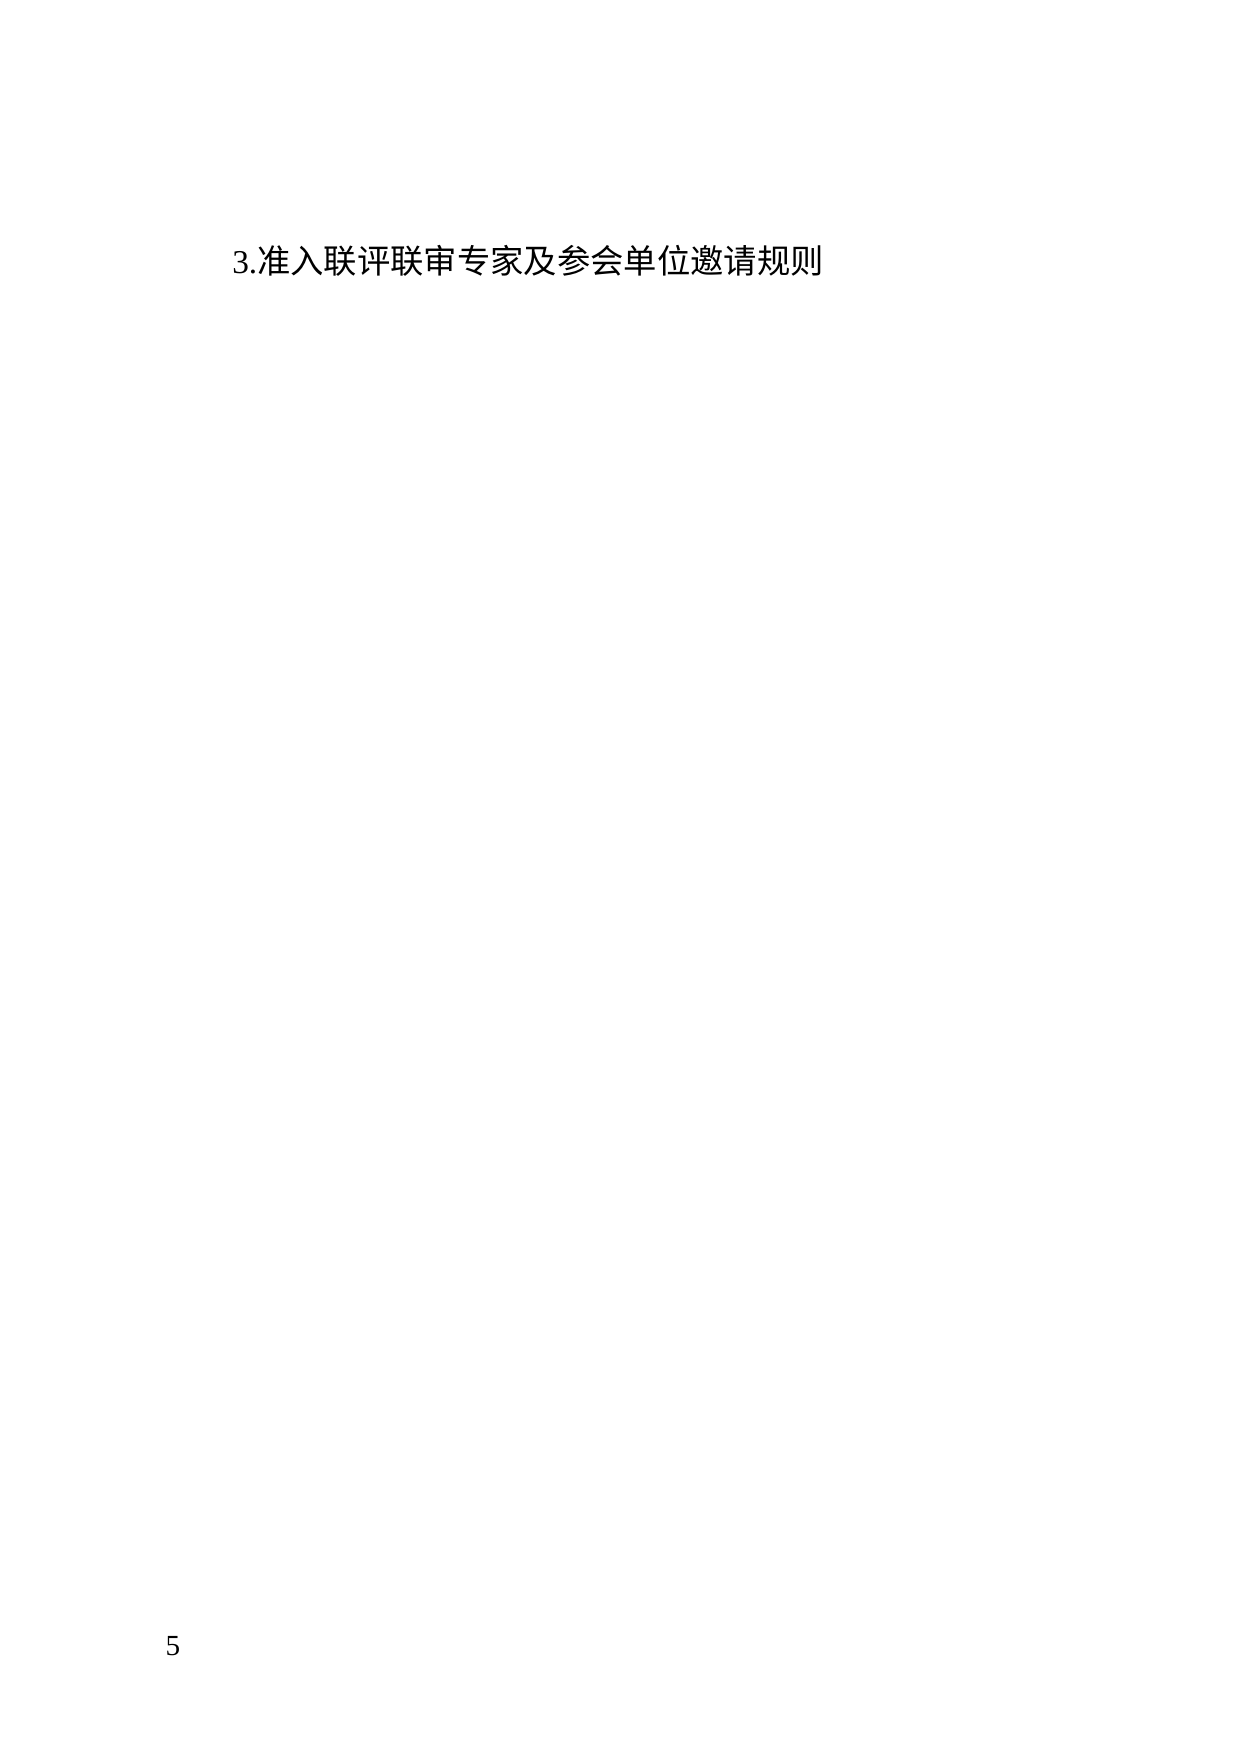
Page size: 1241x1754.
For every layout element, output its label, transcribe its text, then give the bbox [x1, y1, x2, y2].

list 3.准入联评联审专家及参会单位邀请规则 [165, 227, 1075, 292]
